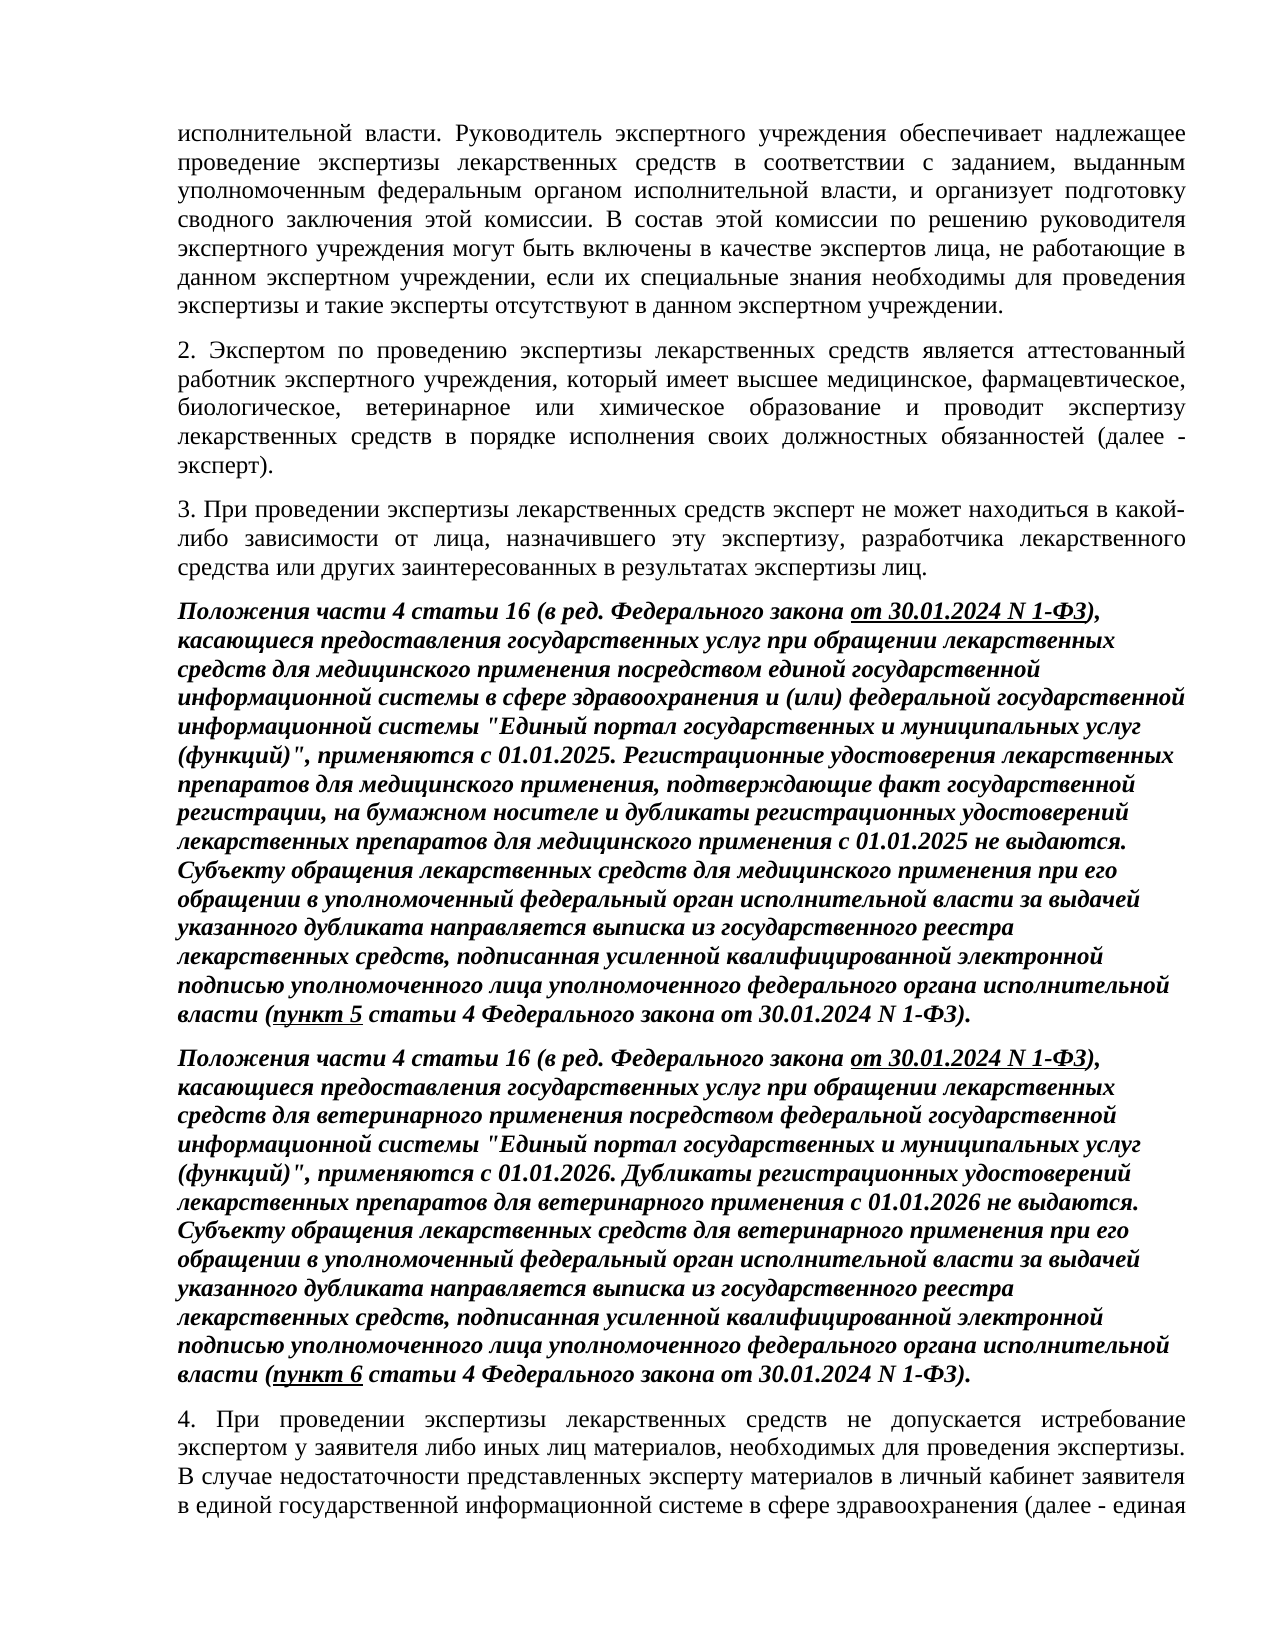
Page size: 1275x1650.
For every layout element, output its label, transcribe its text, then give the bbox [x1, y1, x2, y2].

text 2. Экспертом по проведению экспертизы лекарственных средств является аттестованный работник экспертного учреждения, который имеет высшее медицинское, фармацевтическое, биологическое, ветеринарное или химическое образование и проводит экспертизу лекарственных средств в порядке исполнения своих должностных обязанностей (далее - эксперт). [177, 335, 1186, 479]
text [177, 1404, 1186, 1519]
text Положения части 4 статьи 16 (в ред. Федерального закона от 30.01.2024 N 1-ФЗ), касающиеся предоставления государственных услуг при обращении лекарственных средств для медицинского применения посредством единой государственной информационной системы в сфере здравоохранения и (или) федеральной государственной информационной системы "Единый портал государственных и муниципальных услуг (функций)", применяются с 01.01.2025. Регистрационные удостоверения лекарственных препаратов для медицинского применения, подтверждающие факт государственной регистрации, на бумажном носителе и дубликаты регистрационных удостоверений лекарственных препаратов для медицинского применения с 01.01.2025 не выдаются. Субъекту обращения лекарственных средств для медицинского применения при его обращении в уполномоченный федеральный орган исполнительной власти за выдачей указанного дубликата направляется выписка из государственного реестра лекарственных средств, подписанная усиленной квалифицированной электронной подписью уполномоченного лица уполномоченного федерального органа исполнительной власти (пункт 5 статьи 4 Федерального закона от 30.01.2024 N 1-ФЗ). [177, 596, 1186, 1027]
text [177, 118, 1186, 319]
text 3. При проведении экспертизы лекарственных средств эксперт не может находиться в какой-либо зависимости от лица, назначившего эту экспертизу, разработчика лекарственного средства или других заинтересованных в результатах экспертизы лиц. [177, 494, 1186, 581]
text Положения части 4 статьи 16 (в ред. Федерального закона от 30.01.2024 N 1-ФЗ), касающиеся предоставления государственных услуг при обращении лекарственных средств для ветеринарного применения посредством федеральной государственной информационной системы "Единый портал государственных и муниципальных услуг (функций)", применяются с 01.01.2026. Дубликаты регистрационных удостоверений лекарственных препаратов для ветеринарного применения с 01.01.2026 не выдаются. Субъекту обращения лекарственных средств для ветеринарного применения при его обращении в уполномоченный федеральный орган исполнительной власти за выдачей указанного дубликата направляется выписка из государственного реестра лекарственных средств, подписанная усиленной квалифицированной электронной подписью уполномоченного лица уполномоченного федерального органа исполнительной власти (пункт 6 статьи 4 Федерального закона от 30.01.2024 N 1-ФЗ). [177, 1043, 1186, 1388]
